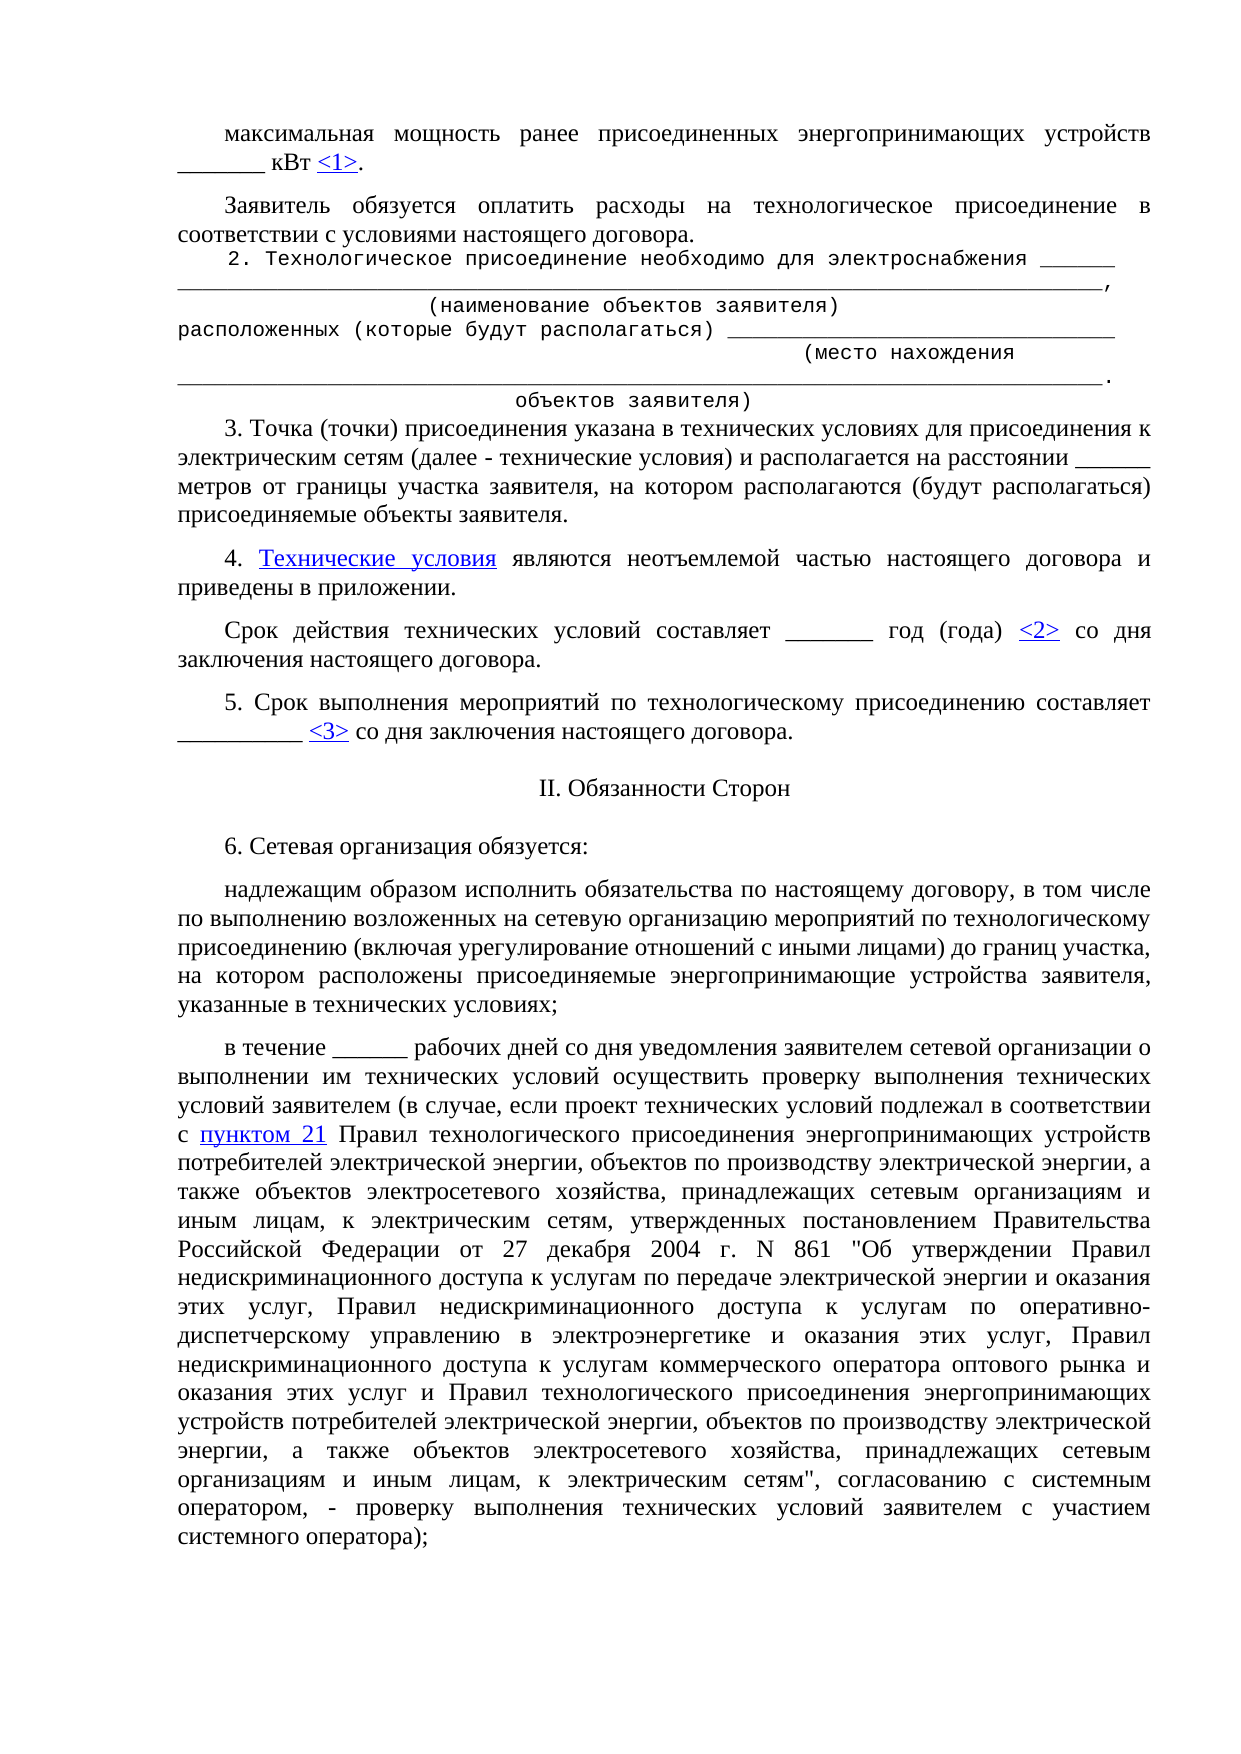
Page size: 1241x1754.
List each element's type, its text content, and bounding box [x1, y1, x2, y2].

text максимальная мощность ранее присоединенных энергопринимающих устройств _______ кВт <1>. [177, 118, 1152, 176]
text 3. Точка (точки) присоединения указана в технических условиях для присоединения к электрическим сетям (далее - технические условия) и располагается на расстоянии ______ метров от границы участка заявителя, на котором располагаются (будут располагаться) присоединяемые объекты заявителя. [177, 413, 1152, 528]
text 5. Срок выполнения мероприятий по технологическому присоединению составляет __________ <3> со дня заключения настоящего договора. [177, 687, 1152, 744]
text в течение ______ рабочих дней со дня уведомления заявителем сетевой организации о выполнении им технических условий осуществить проверку выполнения технических условий заявителем (в случае, если проект технических условий подлежал в соответствии с пунктом 21 Правил технологического присоединения энергопринимающих устройств потребителей электрической энергии, объектов по производству электрической энергии, а также объектов электросетевого хозяйства, принадлежащих сетевым организациям и иным лицам, к электрическим сетям, утвержденных постановлением Правительства Российской Федерации от 27 декабря 2004 г. N 861 "Об утверждении Правил недискриминационного доступа к услугам по передаче электрической энергии и оказания этих услуг, Правил недискриминационного доступа к услугам по оперативно-диспетчерскому управлению в электроэнергетике и оказания этих услуг, Правил недискриминационного доступа к услугам коммерческого оператора оптового рынка и оказания этих услуг и Правил технологического присоединения энергопринимающих устройств потребителей электрической энергии, объектов по производству электрической энергии, а также объектов электросетевого хозяйства, принадлежащих сетевым организациям и иным лицам, к электрическим сетям", согласованию с системным оператором, - проверку выполнения технических условий заявителем с участием системного оператора); [177, 1032, 1152, 1550]
text расположенных (которые будут располагаться) _______________________________ [177, 319, 1152, 342]
text 2. Технологическое присоединение необходимо для электроснабжения ______ [177, 248, 1152, 271]
text Заявитель обязуется оплатить расходы на технологическое присоединение в соответствии с условиями настоящего договора. [177, 190, 1152, 248]
text __________________________________________________________________________. [177, 366, 1152, 389]
text 4. Технические условия являются неотъемлемой частью настоящего договора и приведены в приложении. [177, 543, 1152, 600]
text __________________________________________________________________________, [177, 271, 1152, 295]
text объектов заявителя) [177, 389, 1152, 413]
text 6. Сетевая организация обязуется: [177, 831, 1152, 859]
text надлежащим образом исполнить обязательства по настоящему договору, в том числе по выполнению возложенных на сетевую организацию мероприятий по технологическому присоединению (включая урегулирование отношений с иными лицами) до границ участка, на котором расположены присоединяемые энергопринимающие устройства заявителя, указанные в технических условиях; [177, 874, 1152, 1018]
text (место нахождения [177, 342, 1152, 366]
text Срок действия технических условий составляет _______ год (года) <2> со дня заключения настоящего договора. [177, 615, 1152, 672]
text II. Обязанности Сторон [177, 773, 1152, 802]
text (наименование объектов заявителя) [177, 295, 1152, 319]
